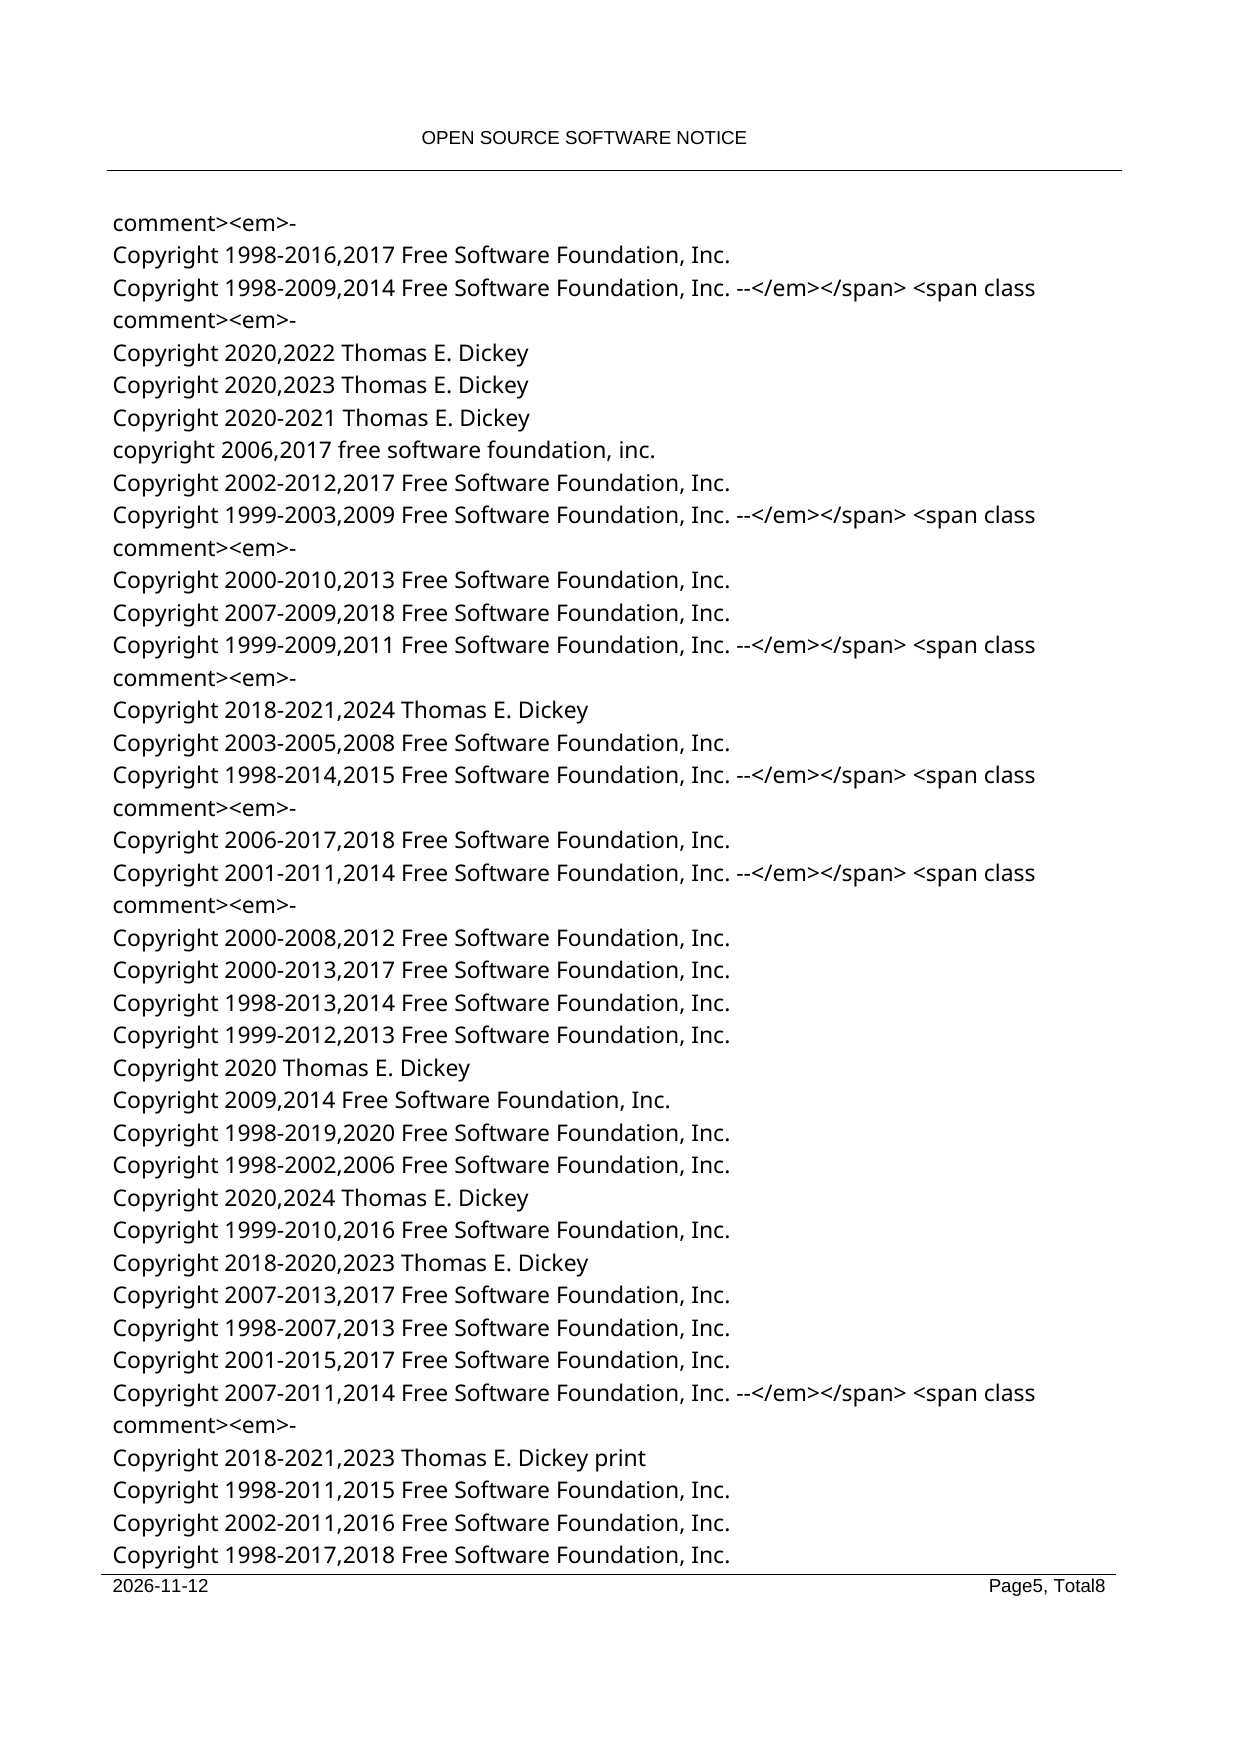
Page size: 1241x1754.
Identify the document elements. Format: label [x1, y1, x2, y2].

text [112, 206, 1128, 1571]
